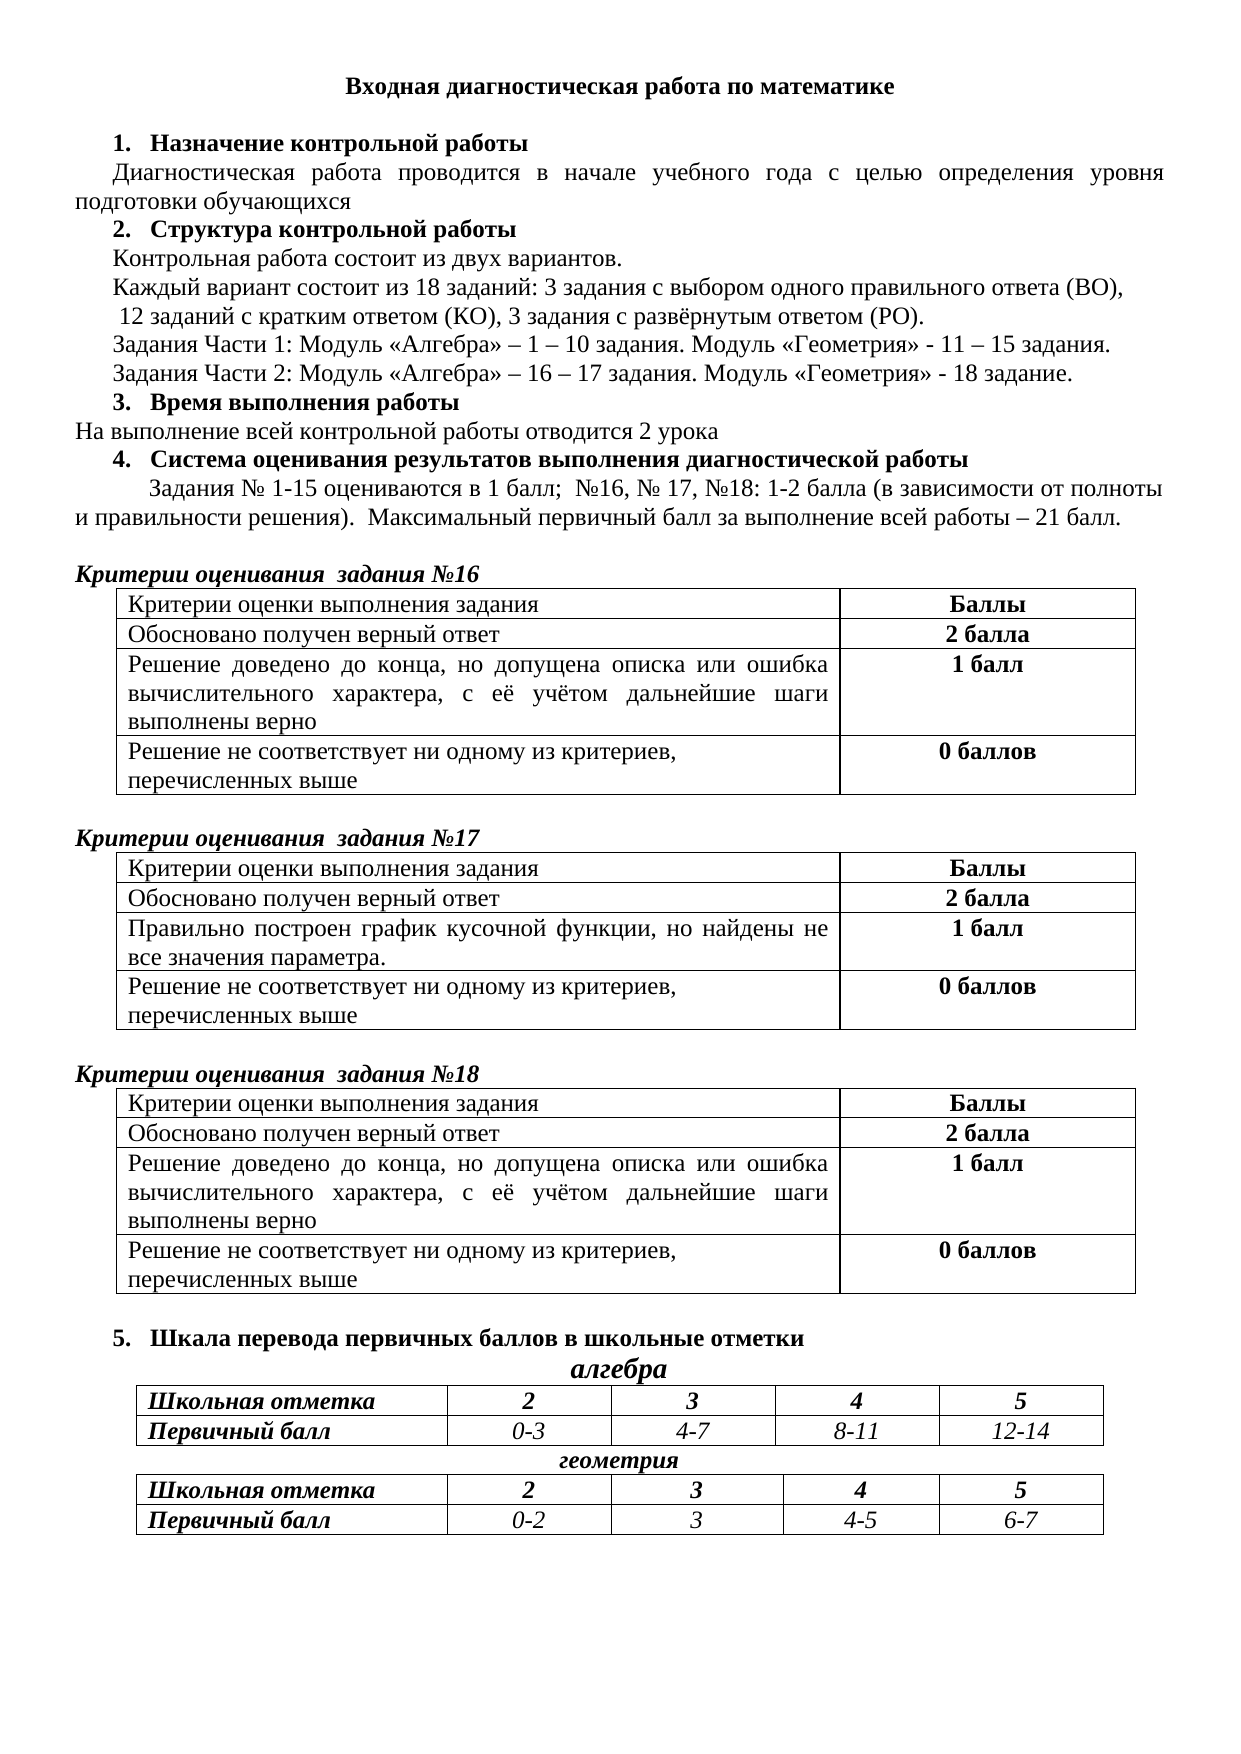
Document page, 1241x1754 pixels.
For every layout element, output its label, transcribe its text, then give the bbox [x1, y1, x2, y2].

table_header Баллы [841, 853, 1135, 882]
table_cell 8-11 [776, 1416, 939, 1444]
text Критерии оценивания задания №17 [75, 823, 1165, 852]
table_cell 2 балла [841, 1118, 1135, 1147]
table_cell 4-7 [612, 1416, 775, 1444]
table_header 4 [784, 1475, 939, 1504]
table_header Баллы [841, 1089, 1135, 1117]
text геометрия [75, 1446, 1165, 1474]
text Критерии оценивания задания №16 [75, 559, 1165, 588]
table_cell 1 балл [841, 1148, 1135, 1234]
table_header Школьная отметка [137, 1386, 447, 1415]
text Входная диагностическая работа по математике [75, 71, 1165, 99]
text Задания Части 1: Модуль «Алгебра» – 1 – 10 задания. Модуль «Геометрия» - 11 – 15 задания. [75, 329, 1165, 358]
table_header 5 [940, 1475, 1103, 1504]
table_cell Правильно построен график кусочной функции, но найдены не все значения параметра. [117, 913, 839, 970]
text Задания Части 2: Модуль «Алгебра» – 16 – 17 задания. Модуль «Геометрия» - 18 задание. [75, 358, 1165, 387]
table_cell 1 балл [841, 913, 1135, 970]
table_header 3 [612, 1475, 783, 1504]
table_cell 2 балла [841, 619, 1135, 648]
table_cell Решение доведено до конца, но допущена описка или ошибка вычислительного характера, с её учётом дальнейшие шаги выполнены верно [117, 649, 839, 735]
text 12 заданий с кратким ответом (КО), 3 задания с развёрнутым ответом (РО). [75, 301, 1165, 329]
table_header Школьная отметка [137, 1475, 447, 1504]
table_cell 1 балл [841, 649, 1135, 735]
text Задания № 1-15 оцениваются в 1 балл; №16, № 17, №18: 1-2 балла (в зависимости от полноты и правильности решения). Максимальный первичный балл за выполнение всей работы – 21 балл. [75, 473, 1165, 531]
table_cell Решение доведено до конца, но допущена описка или ошибка вычислительного характера, с её учётом дальнейшие шаги выполнены верно [117, 1148, 839, 1234]
table_cell 3 [612, 1505, 783, 1534]
table_cell Обосновано получен верный ответ [117, 619, 839, 648]
table_cell Первичный балл [137, 1416, 447, 1444]
list Шкала перевода первичных баллов в школьные отметки [112, 1323, 1165, 1351]
table_cell 0 баллов [841, 736, 1135, 794]
table_cell Решение не соответствует ни одному из критериев, перечисленных выше [117, 736, 839, 794]
table_header 2 [448, 1386, 611, 1415]
table_header Критерии оценки выполнения задания [117, 853, 839, 882]
table_cell 12-14 [940, 1416, 1103, 1444]
text алгебра [75, 1351, 1165, 1385]
table_header Баллы [841, 589, 1135, 618]
table_cell Решение не соответствует ни одному из критериев, перечисленных выше [117, 1235, 839, 1293]
table_cell Первичный балл [137, 1505, 447, 1534]
table_cell 4-5 [784, 1505, 939, 1534]
table_header 3 [612, 1386, 775, 1415]
text Контрольная работа состоит из двух вариантов. [75, 243, 1165, 272]
list Система оценивания результатов выполнения диагностической работы [112, 444, 1165, 473]
text Критерии оценивания задания №18 [75, 1059, 1165, 1087]
list Время выполнения работы [112, 387, 1165, 416]
table_cell 0 баллов [841, 1235, 1135, 1293]
list Структура контрольной работы [112, 214, 1165, 243]
table_cell Обосновано получен верный ответ [117, 883, 839, 912]
text На выполнение всей контрольной работы отводится 2 урока [75, 416, 1165, 444]
table_header Критерии оценки выполнения задания [117, 1089, 839, 1117]
table_cell Решение не соответствует ни одному из критериев, перечисленных выше [117, 971, 839, 1029]
table_cell 0 баллов [841, 971, 1135, 1029]
table_cell 2 балла [841, 883, 1135, 912]
table_cell 0-2 [448, 1505, 611, 1534]
table_cell 6-7 [940, 1505, 1103, 1534]
table_header 4 [776, 1386, 939, 1415]
table_header 5 [940, 1386, 1103, 1415]
table_cell Обосновано получен верный ответ [117, 1118, 839, 1147]
table_header 2 [448, 1475, 611, 1504]
table_header Критерии оценки выполнения задания [117, 589, 839, 618]
text Диагностическая работа проводится в начале учебного года с целью определения уровня подготовки обучающихся [75, 157, 1165, 214]
table_cell 0-3 [448, 1416, 611, 1444]
text Каждый вариант состоит из 18 заданий: 3 задания с выбором одного правильного ответа (ВО), [75, 272, 1165, 301]
list Назначение контрольной работы [112, 128, 1165, 157]
